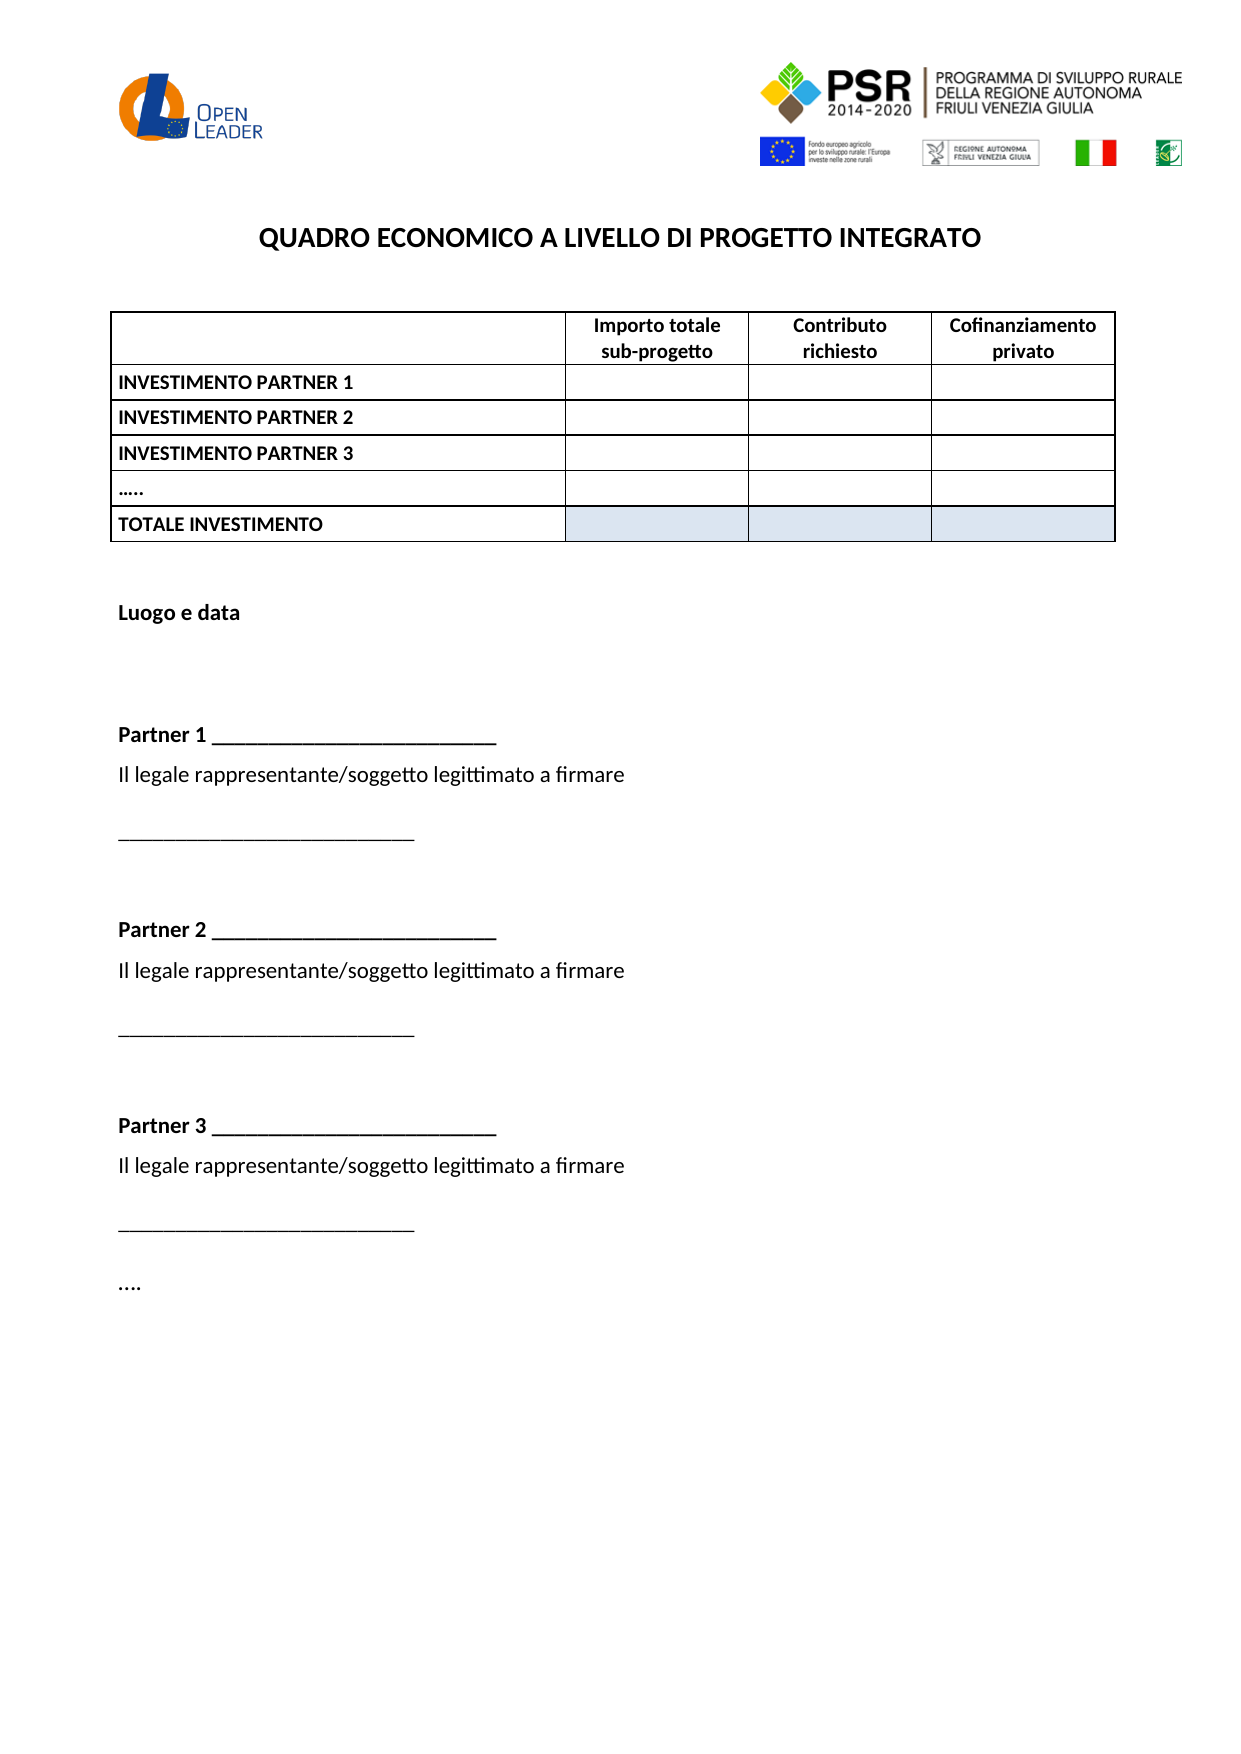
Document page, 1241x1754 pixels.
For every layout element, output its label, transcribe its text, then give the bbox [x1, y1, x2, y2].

table_cell INVESTIMENTO PARTNER 2 [112, 401, 565, 434]
text Partner 1 _________________________ [118, 720, 1122, 748]
table_cell [566, 401, 748, 434]
table_cell [566, 507, 748, 541]
table_cell [932, 401, 1114, 434]
table_header Contributo richiesto [749, 313, 931, 363]
text Il legale rappresentante/soggetto legittimato a firmare [118, 760, 1122, 788]
table_cell TOTALE INVESTIMENTO [112, 507, 565, 541]
table_cell [749, 436, 931, 470]
table_cell INVESTIMENTO PARTNER 1 [112, 365, 565, 399]
picture [118, 73, 263, 141]
table_cell [932, 471, 1114, 505]
table_header [112, 313, 565, 363]
picture [760, 62, 1182, 166]
text __________________________ [118, 1207, 1122, 1236]
text __________________________ [118, 816, 1122, 844]
table_cell [749, 365, 931, 399]
text Partner 3 _________________________ [118, 1111, 1122, 1139]
table_cell [932, 365, 1114, 399]
text Luogo e data [118, 598, 1122, 626]
table_header Cofinanziamento privato [932, 313, 1114, 363]
text …. [118, 1266, 1122, 1297]
table_cell [749, 471, 931, 505]
table_cell [749, 401, 931, 434]
table_cell ….. [112, 471, 565, 505]
table_cell [749, 507, 931, 541]
text Partner 2 _________________________ [118, 915, 1122, 943]
table_cell [566, 471, 748, 505]
table_cell INVESTIMENTO PARTNER 3 [112, 436, 565, 470]
text Il legale rappresentante/soggetto legittimato a firmare [118, 1151, 1122, 1179]
table_cell [932, 436, 1114, 470]
text __________________________ [118, 1012, 1122, 1040]
table_cell [566, 365, 748, 399]
table_cell [932, 507, 1114, 541]
text Il legale rappresentante/soggetto legittimato a firmare [118, 956, 1122, 984]
table_cell [566, 436, 748, 470]
table_header Importo totale sub-progetto [566, 313, 748, 363]
text QUADRO ECONOMICO A LIVELLO DI PROGETTO INTEGRATO [118, 219, 1122, 255]
